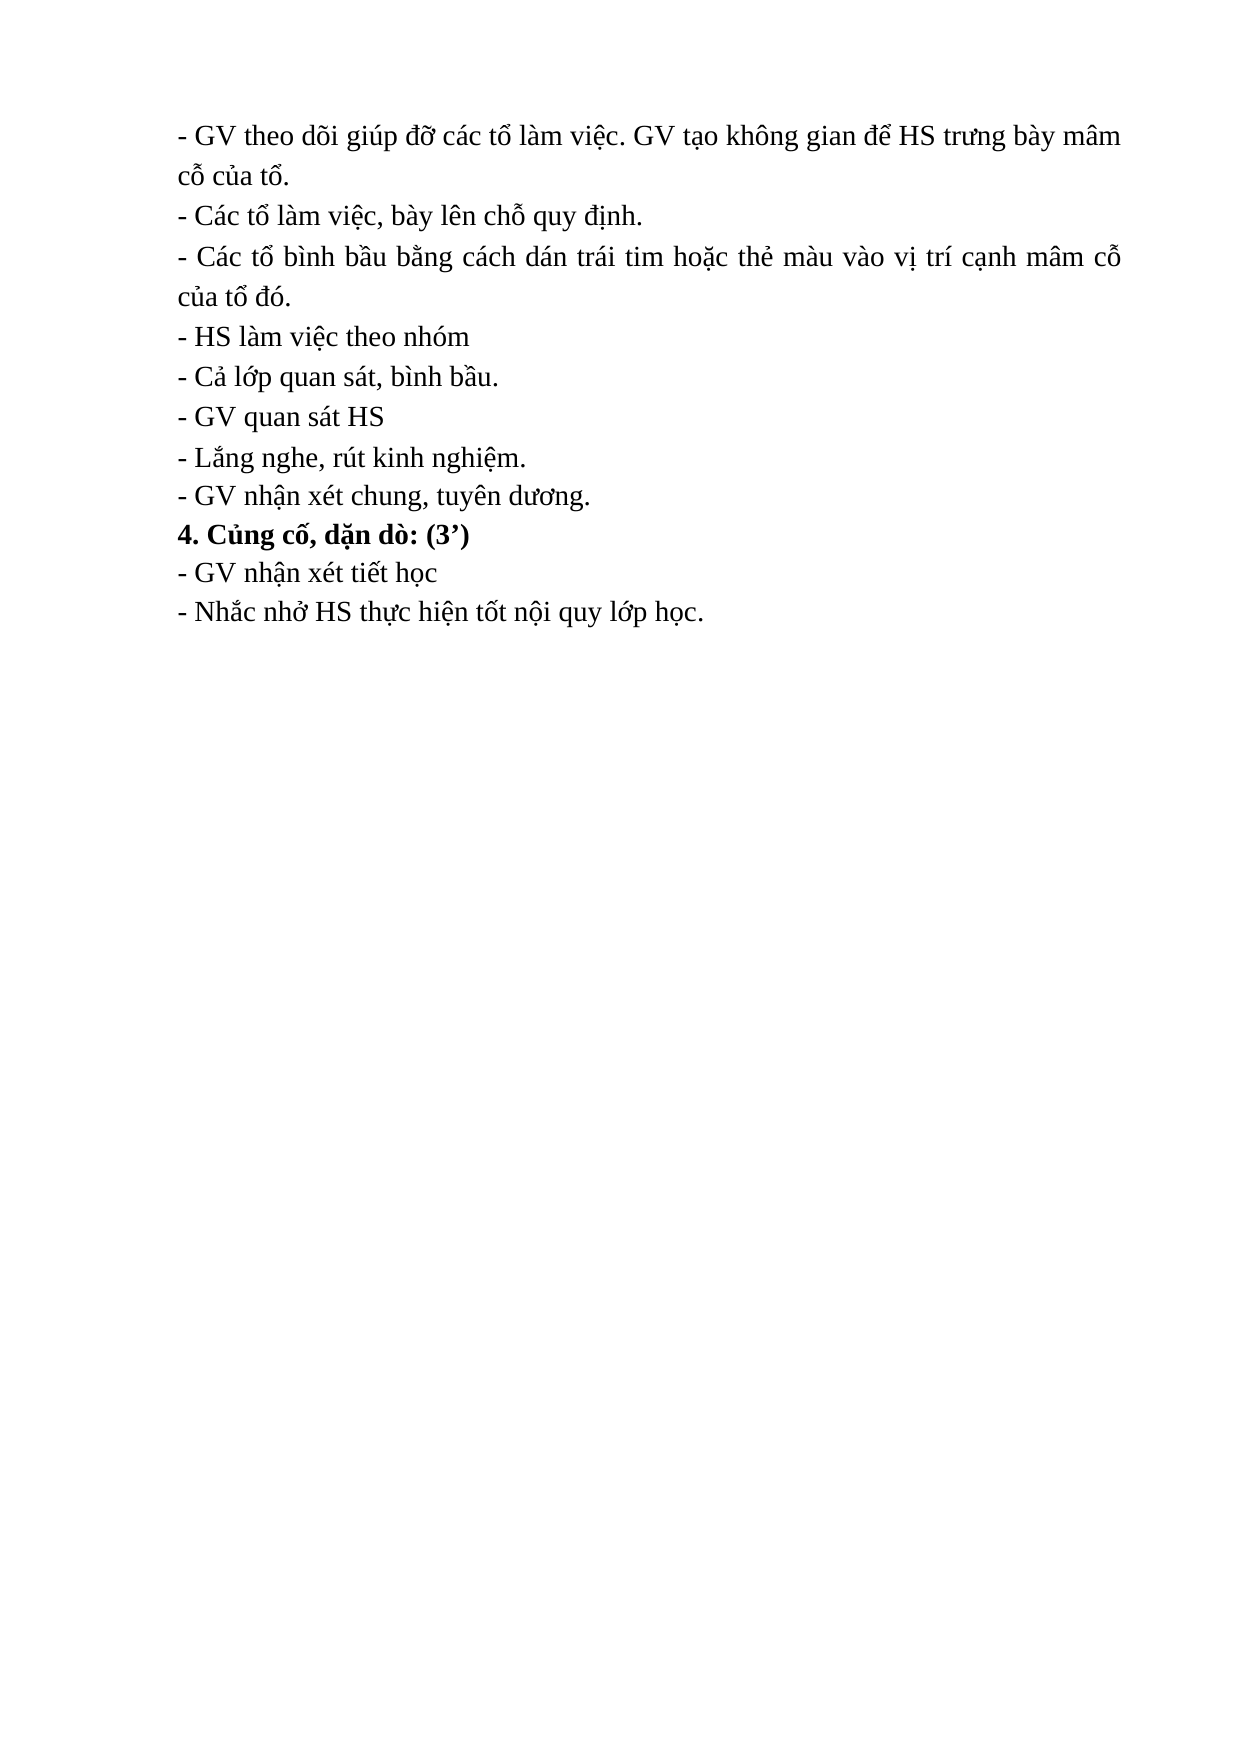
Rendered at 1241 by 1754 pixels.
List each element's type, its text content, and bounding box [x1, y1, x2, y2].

text - Lắng nghe, rút kinh nghiệm. [177, 440, 1122, 473]
text - GV theo dõi giúp đỡ các tổ làm việc. GV tạo không gian để HS trưng bày mâm cỗ của tổ. [177, 118, 1122, 192]
text - HS làm việc theo nhóm [177, 319, 1122, 353]
text - Các tổ làm việc, bày lên chỗ quy định. [177, 198, 1122, 232]
text - GV nhận xét tiết học [177, 555, 1122, 589]
text - GV nhận xét chung, tuyên dương. [177, 478, 1122, 512]
text - Nhắc nhở HS thực hiện tốt nội quy lớp học. [177, 594, 1122, 627]
text 4. Củng cố, dặn dò: (3’) [177, 517, 1122, 550]
text - Các tổ bình bầu bằng cách dán trái tim hoặc thẻ màu vào vị trí cạnh mâm cỗ của tổ đó. [177, 239, 1122, 312]
text - GV quan sát HS [177, 399, 1122, 433]
text - Cả lớp quan sát, bình bầu. [177, 359, 1122, 393]
